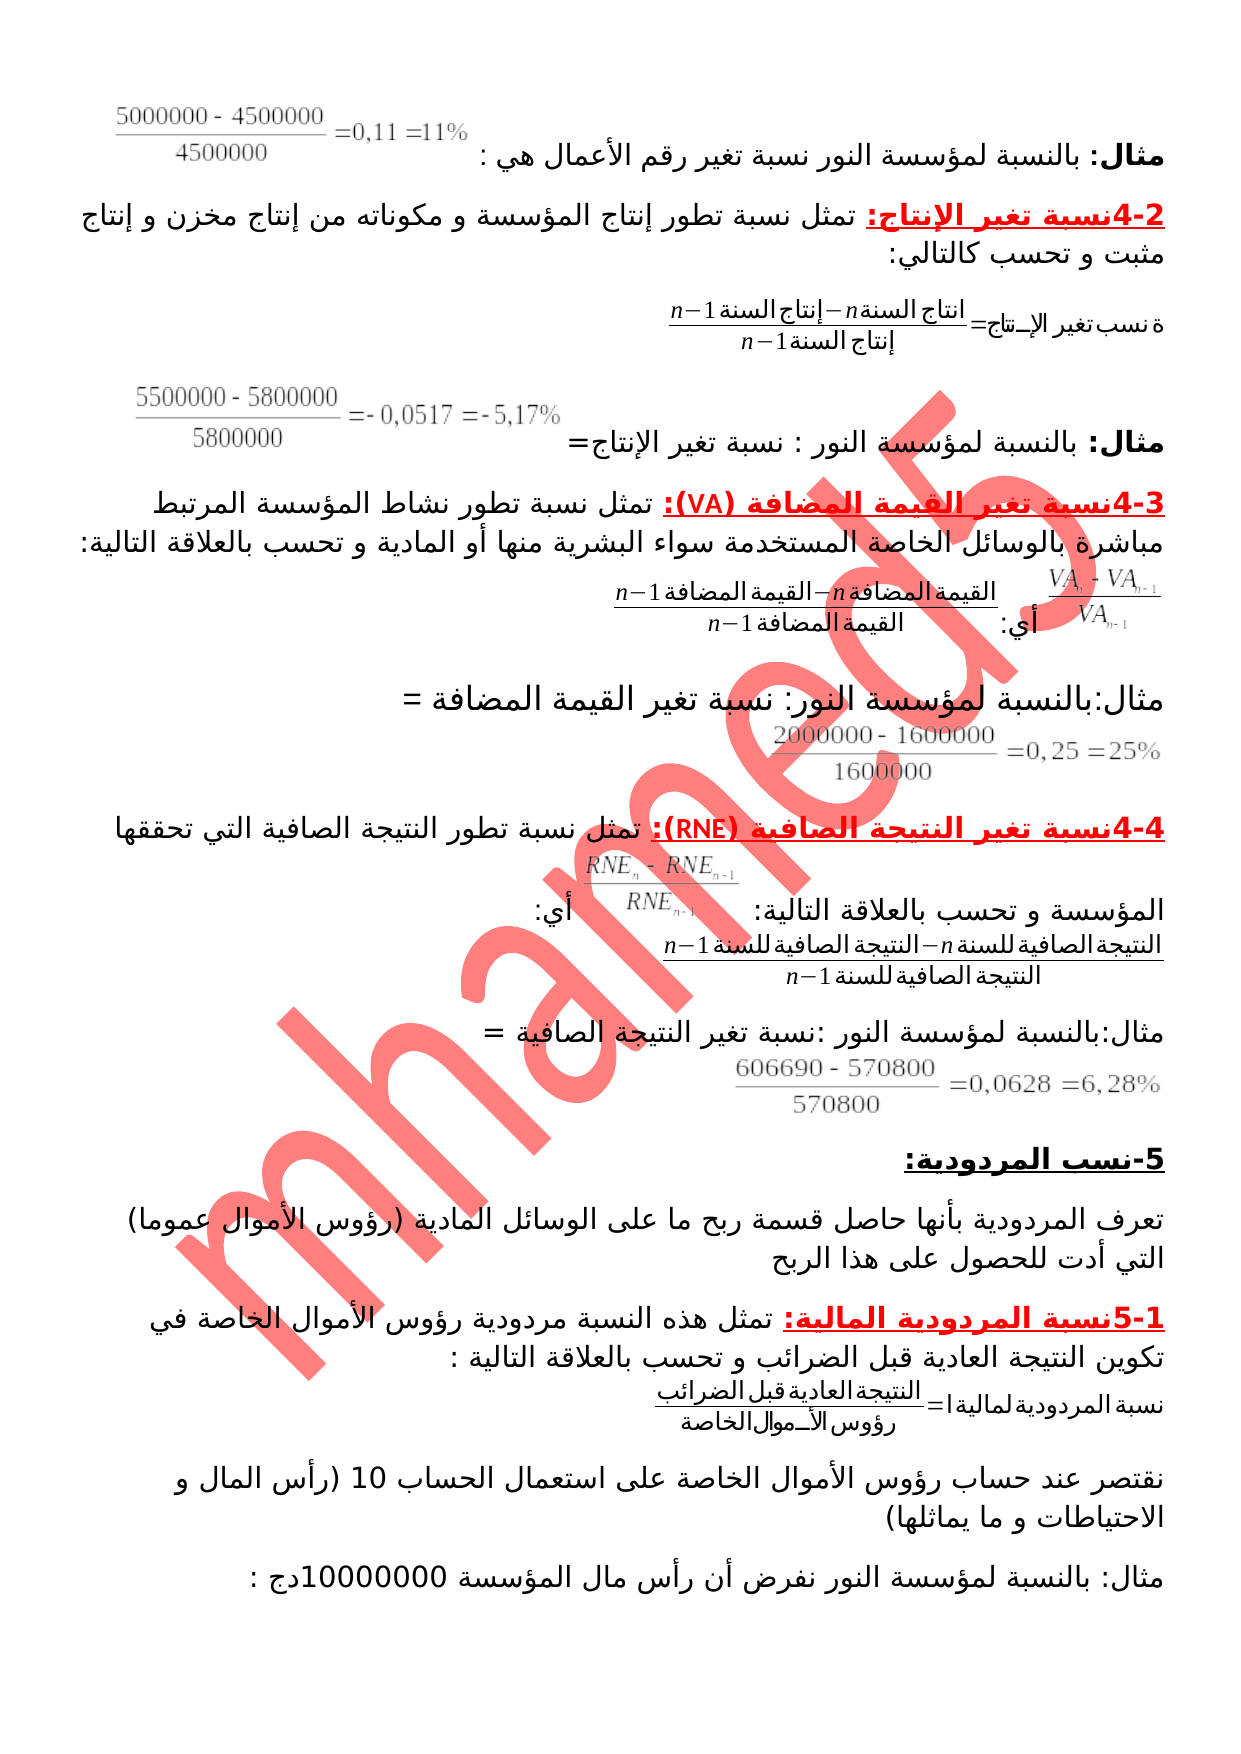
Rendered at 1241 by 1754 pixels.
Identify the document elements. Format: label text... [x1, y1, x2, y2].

text مثال: بالنسبة لمؤسسة النور نفرض أن رأس مال المؤسسة 10000000دج : [75, 1560, 1165, 1594]
text مثال: بالنسبة لمؤسسة النور : نسبة تغير الإنتاج= [75, 381, 1165, 459]
text 5-1نسبة المردودية المالية: تمثل هذه النسبة مردودية رؤوس الأموال الخاصة في تكوين النتيجة العادية قبل الضرائب و تحسب بالعلاقة التالية : [75, 1301, 1165, 1437]
text نقتصر عند حساب رؤوس الأموال الخاصة على استعمال الحساب 10 (رأس المال و الاحتياطات و ما يماثلها) [75, 1462, 1165, 1534]
text مثال: بالنسبة لمؤسسة النور نسبة تغير رقم الأعمال هي : [75, 102, 1165, 172]
text مثال:بالنسبة لمؤسسة النور: نسبة تغير القيمة المضافة = [75, 678, 1165, 785]
text 5-نسب المردودية: [75, 1142, 1165, 1176]
text 4-3نسبة تغير القيمة المضافة (VA): تمثل نسبة تطور نشاط المؤسسة المرتبط مباشرة بالوسائل الخاصة المستخدمة سواء البشرية منها أو المادية و تحسب بالعلاقة التالية: أي: [75, 485, 1165, 653]
text تعرف المردودية بأنها حاصل قسمة ربح ما على الوسائل المادية (رؤوس الأموال عموما) التي أدت للحصول على هذا الربح [75, 1202, 1165, 1275]
text مثال:بالنسبة لمؤسسة النور :نسبة تغير النتيجة الصافية = [75, 1016, 1165, 1117]
text 4-4نسبة تغير النتيجة الصافية (RNE): تمثل نسبة تطور النتيجة الصافية التي تحققها المؤسسة و تحسب بالعلاقة التالية: أي: [75, 810, 1165, 991]
text 4-2نسبة تغير الإنتاج: تمثل نسبة تطور إنتاج المؤسسة و مكوناته من إنتاج مخزن و إنتاج مثبت و تحسب كالتالي: [75, 198, 1165, 271]
